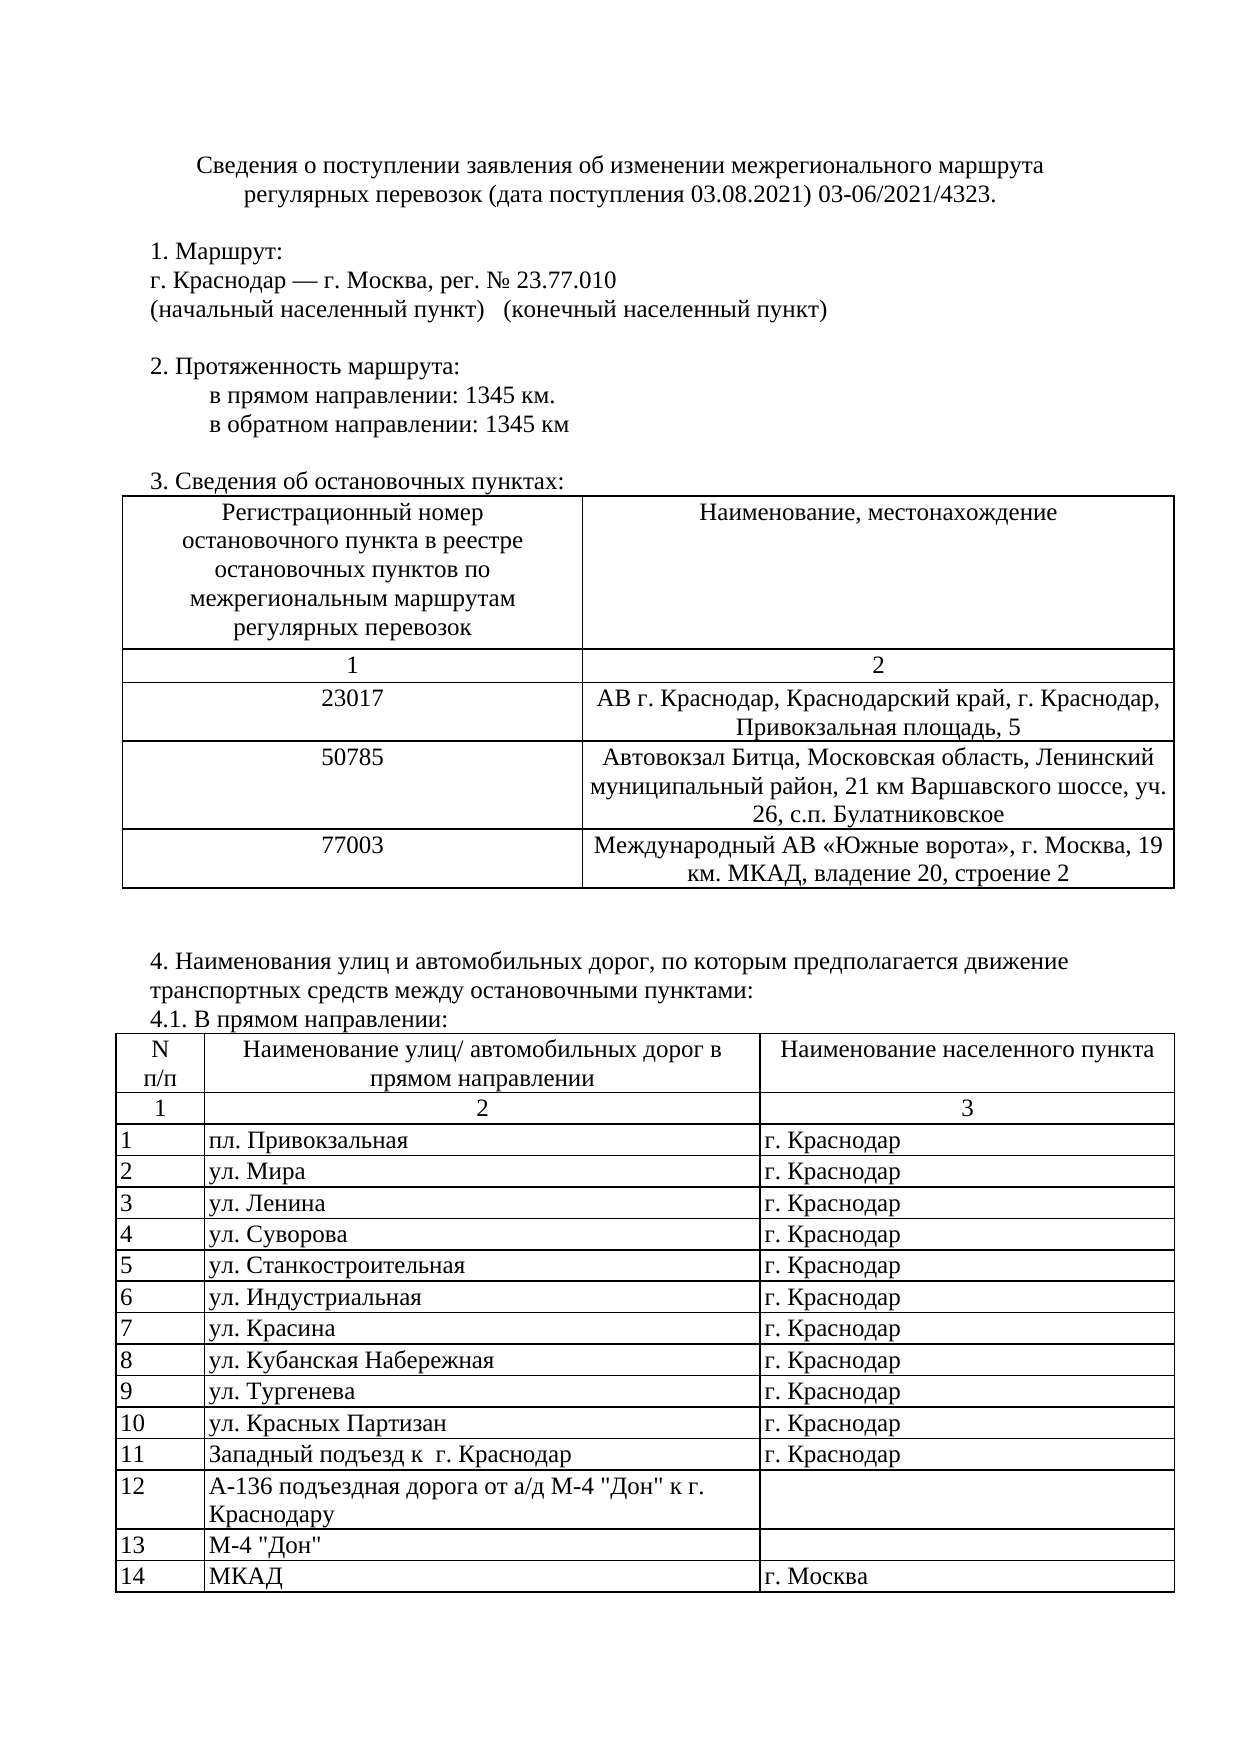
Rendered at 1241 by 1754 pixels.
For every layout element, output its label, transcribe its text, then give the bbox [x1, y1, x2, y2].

table_cell [761, 1471, 1174, 1528]
table_cell МКАД [205, 1561, 759, 1591]
text в обратном направлении: 1345 км [150, 409, 1090, 437]
table_cell 2 [205, 1093, 759, 1123]
table_cell 8 [117, 1345, 204, 1375]
table_cell 14 [117, 1561, 204, 1591]
table_cell 10 [117, 1408, 204, 1438]
text (начальный населенный пункт) (конечный населенный пункт) [150, 294, 1090, 322]
table_cell ул. Тургенева [205, 1376, 759, 1406]
table_cell 4 [117, 1219, 204, 1249]
table_cell 2 [583, 650, 1173, 681]
table_cell ул. Мира [205, 1156, 759, 1186]
table_header Регистрационный номер остановочного пункта в реестре остановочных пунктов по межрегиональным маршрутам регулярных перевозок [123, 497, 582, 648]
table_header Наименование населенного пункта [761, 1034, 1174, 1092]
table_cell 1 [117, 1125, 204, 1154]
table_cell Автовокзал Битца, Московская область, Ленинский муниципальный район, 21 км Варшавского шоссе, уч. 26, с.п. Булатниковское [583, 742, 1173, 828]
table_cell 12 [117, 1471, 204, 1528]
table_cell 11 [117, 1439, 204, 1469]
text 4.1. В прямом направлении: [150, 1004, 1090, 1033]
table_cell г. Краснодар [761, 1313, 1174, 1343]
table_cell г. Москва [761, 1561, 1174, 1591]
table_cell [761, 1530, 1174, 1560]
table_header Наименование улиц/ автомобильных дорог в прямом направлении [205, 1034, 759, 1092]
table_cell 1 [117, 1093, 204, 1123]
text 2. Протяженность маршрута: [150, 351, 1090, 380]
table_header N п/п [117, 1034, 204, 1092]
table_cell г. Краснодар [761, 1156, 1174, 1186]
table_cell 50785 [123, 742, 582, 828]
text 3. Сведения об остановочных пунктах: [150, 466, 1090, 495]
text Сведения о поступлении заявления об изменении межрегионального маршрута регулярных перевозок (дата поступления 03.08.2021) 03-06/2021/4323. [150, 150, 1090, 207]
table_cell 1 [123, 650, 582, 681]
table_cell г. Краснодар [761, 1188, 1174, 1217]
table_cell г. Краснодар [761, 1376, 1174, 1406]
table_cell 6 [117, 1282, 204, 1312]
table_cell г. Краснодар [761, 1345, 1174, 1375]
table_cell ул. Красных Партизан [205, 1408, 759, 1438]
table_cell 77003 [123, 830, 582, 887]
table_header Наименование, местонахождение [583, 497, 1173, 648]
table_cell Западный подъезд к г. Краснодар [205, 1439, 759, 1469]
table_cell г. Краснодар [761, 1125, 1174, 1154]
table_cell г. Краснодар [761, 1282, 1174, 1312]
table_cell ул. Индустриальная [205, 1282, 759, 1312]
table_cell А-136 подъездная дорога от а/д М-4 "Дон" к г. Краснодару [205, 1471, 759, 1528]
table_cell 9 [117, 1376, 204, 1406]
table_cell ул. Ленина [205, 1188, 759, 1217]
table_cell пл. Привокзальная [205, 1125, 759, 1154]
text г. Краснодар — г. Москва, рег. № 23.77.010 [150, 265, 1090, 294]
table_cell г. Краснодар [761, 1251, 1174, 1280]
text 1. Маршрут: [150, 236, 1090, 265]
table_cell 5 [117, 1251, 204, 1280]
table_cell ул. Кубанская Набережная [205, 1345, 759, 1375]
table_cell г. Краснодар [761, 1408, 1174, 1438]
table_cell ул. Суворова [205, 1219, 759, 1249]
table_cell 13 [117, 1530, 204, 1560]
table_cell Международный АВ «Южные ворота», г. Москва, 19 км. МКАД, владение 20, строение 2 [583, 830, 1173, 887]
table_cell 23017 [123, 683, 582, 740]
table_cell АВ г. Краснодар, Краснодарский край, г. Краснодар, Привокзальная площадь, 5 [583, 683, 1173, 740]
table_cell М-4 "Дон" [205, 1530, 759, 1560]
table_cell 2 [117, 1156, 204, 1186]
table_cell 3 [761, 1093, 1174, 1123]
table_cell 3 [117, 1188, 204, 1217]
table_cell г. Краснодар [761, 1439, 1174, 1469]
table_cell 7 [117, 1313, 204, 1343]
table_cell г. Краснодар [761, 1219, 1174, 1249]
text в прямом направлении: 1345 км. [150, 380, 1090, 409]
table_cell ул. Красина [205, 1313, 759, 1343]
table_cell ул. Станкостроительная [205, 1251, 759, 1280]
text 4. Наименования улиц и автомобильных дорог, по которым предполагается движение транспортных средств между остановочными пунктами: [150, 946, 1090, 1004]
